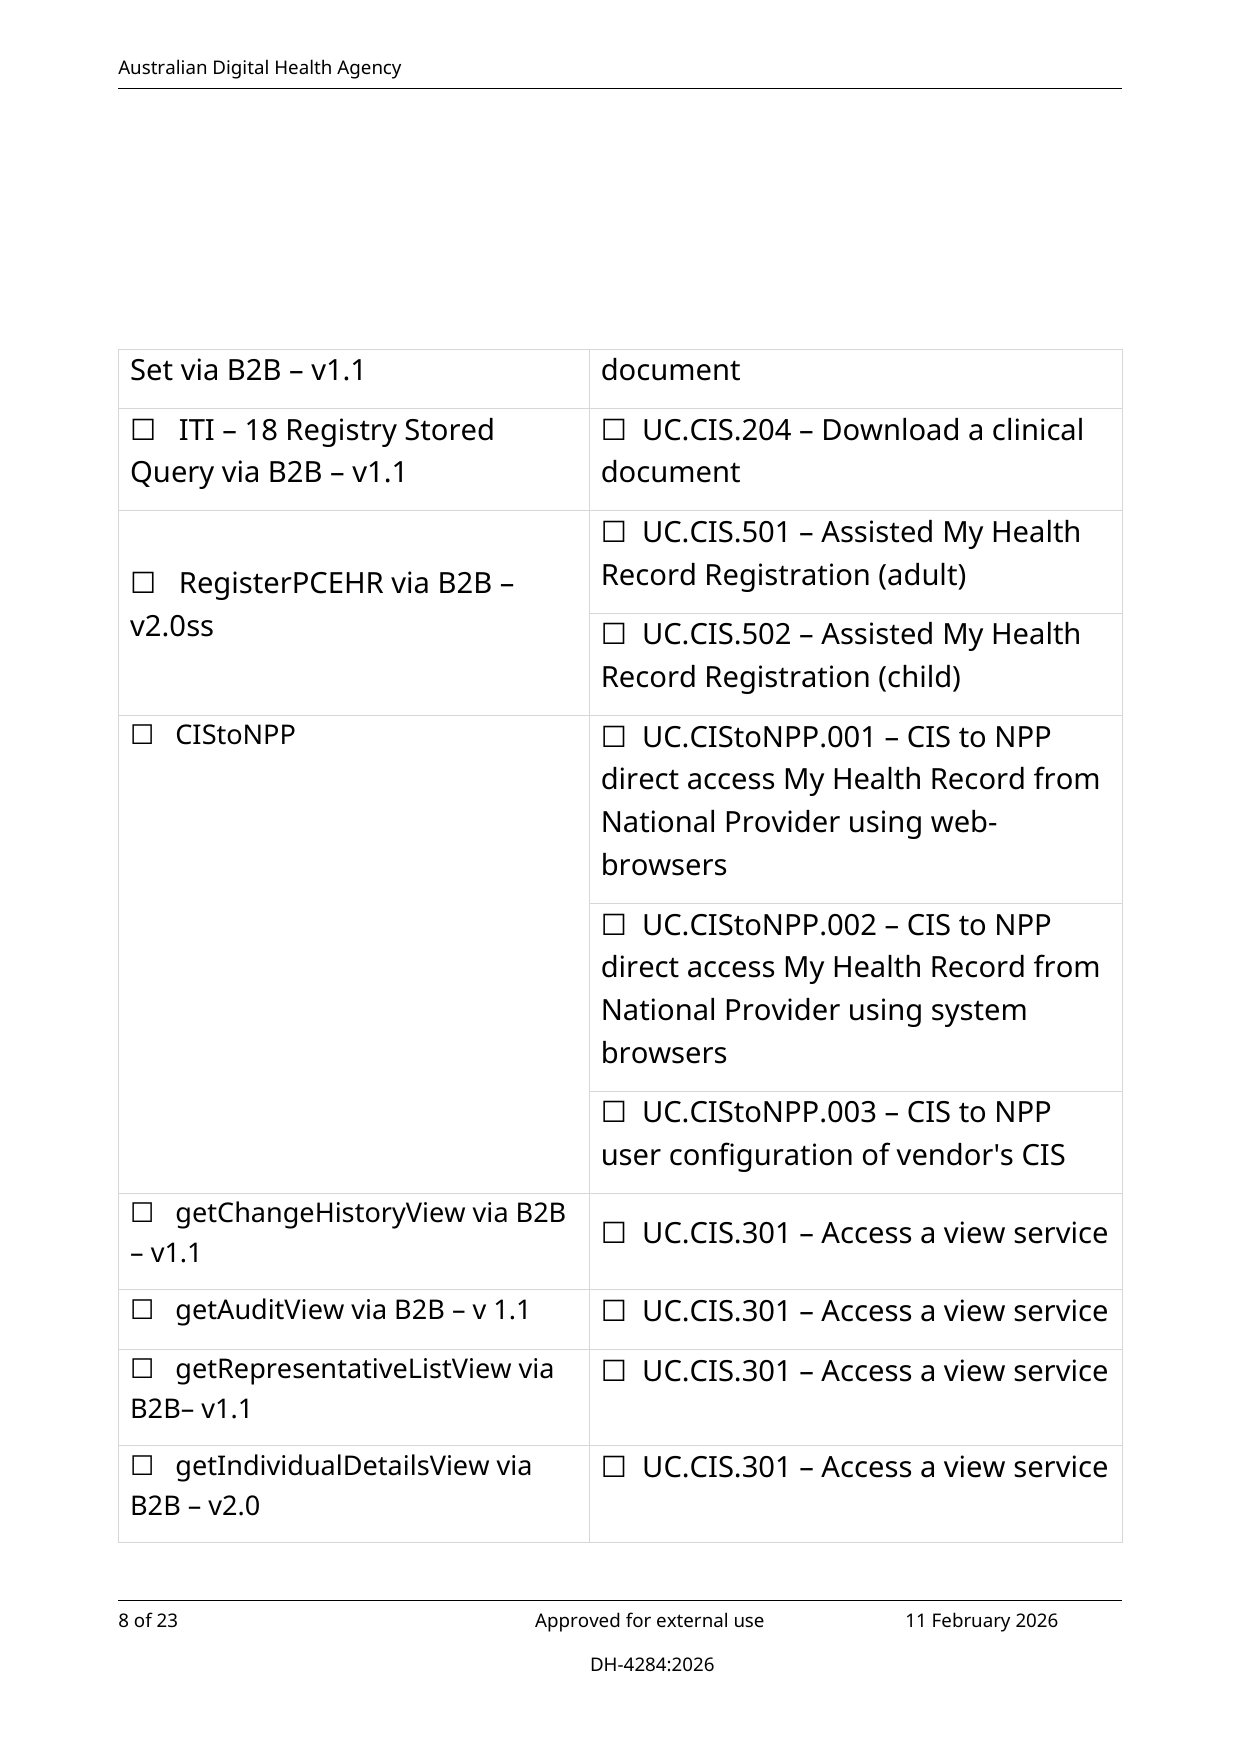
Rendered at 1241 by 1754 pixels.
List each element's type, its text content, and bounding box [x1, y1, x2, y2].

table_cell UC.CIS.301 – Access a view service [590, 1194, 1122, 1289]
table_cell getRepresentativeListView via B2B– v1.1 [119, 1350, 589, 1445]
table_cell getChangeHistoryView via B2B – v1.1 [119, 1194, 589, 1289]
table_cell getAuditView via B2B – v 1.1 [119, 1290, 589, 1349]
table_cell UC.CIS.301 – Access a view service [590, 1290, 1122, 1349]
table_cell getIndividualDetailsView via B2B – v2.0 [119, 1446, 589, 1542]
table_cell UC.CIS.301 – Access a view service [590, 1350, 1122, 1445]
table_cell UC.CIS.301 – Access a view service [590, 1446, 1122, 1542]
table_cell UC.CIStoNPP.001 – CIS to NPP direct access My Health Record from National Provider using web-browsers [590, 716, 1122, 903]
table_cell ITI – 18 Registry Stored Query via B2B – v1.1 [119, 409, 589, 510]
table_cell UC.CIStoNPP.002 – CIS to NPP direct access My Health Record from National Provider using system browsers [590, 904, 1122, 1091]
table_cell RegisterPCEHR via B2B – v2.0ss [119, 511, 589, 715]
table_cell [590, 409, 1122, 510]
table_cell UC.CIS.502 – Assisted My Health Record Registration (child) [590, 614, 1122, 715]
table_cell UC.CIS.501 – Assisted My Health Record Registration (adult) [590, 511, 1122, 612]
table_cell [119, 350, 589, 408]
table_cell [590, 350, 1122, 408]
table_cell UC.CIStoNPP.003 – CIS to NPP user configuration of vendor's CIS [590, 1092, 1122, 1193]
table_cell CIStoNPP [119, 716, 589, 1193]
